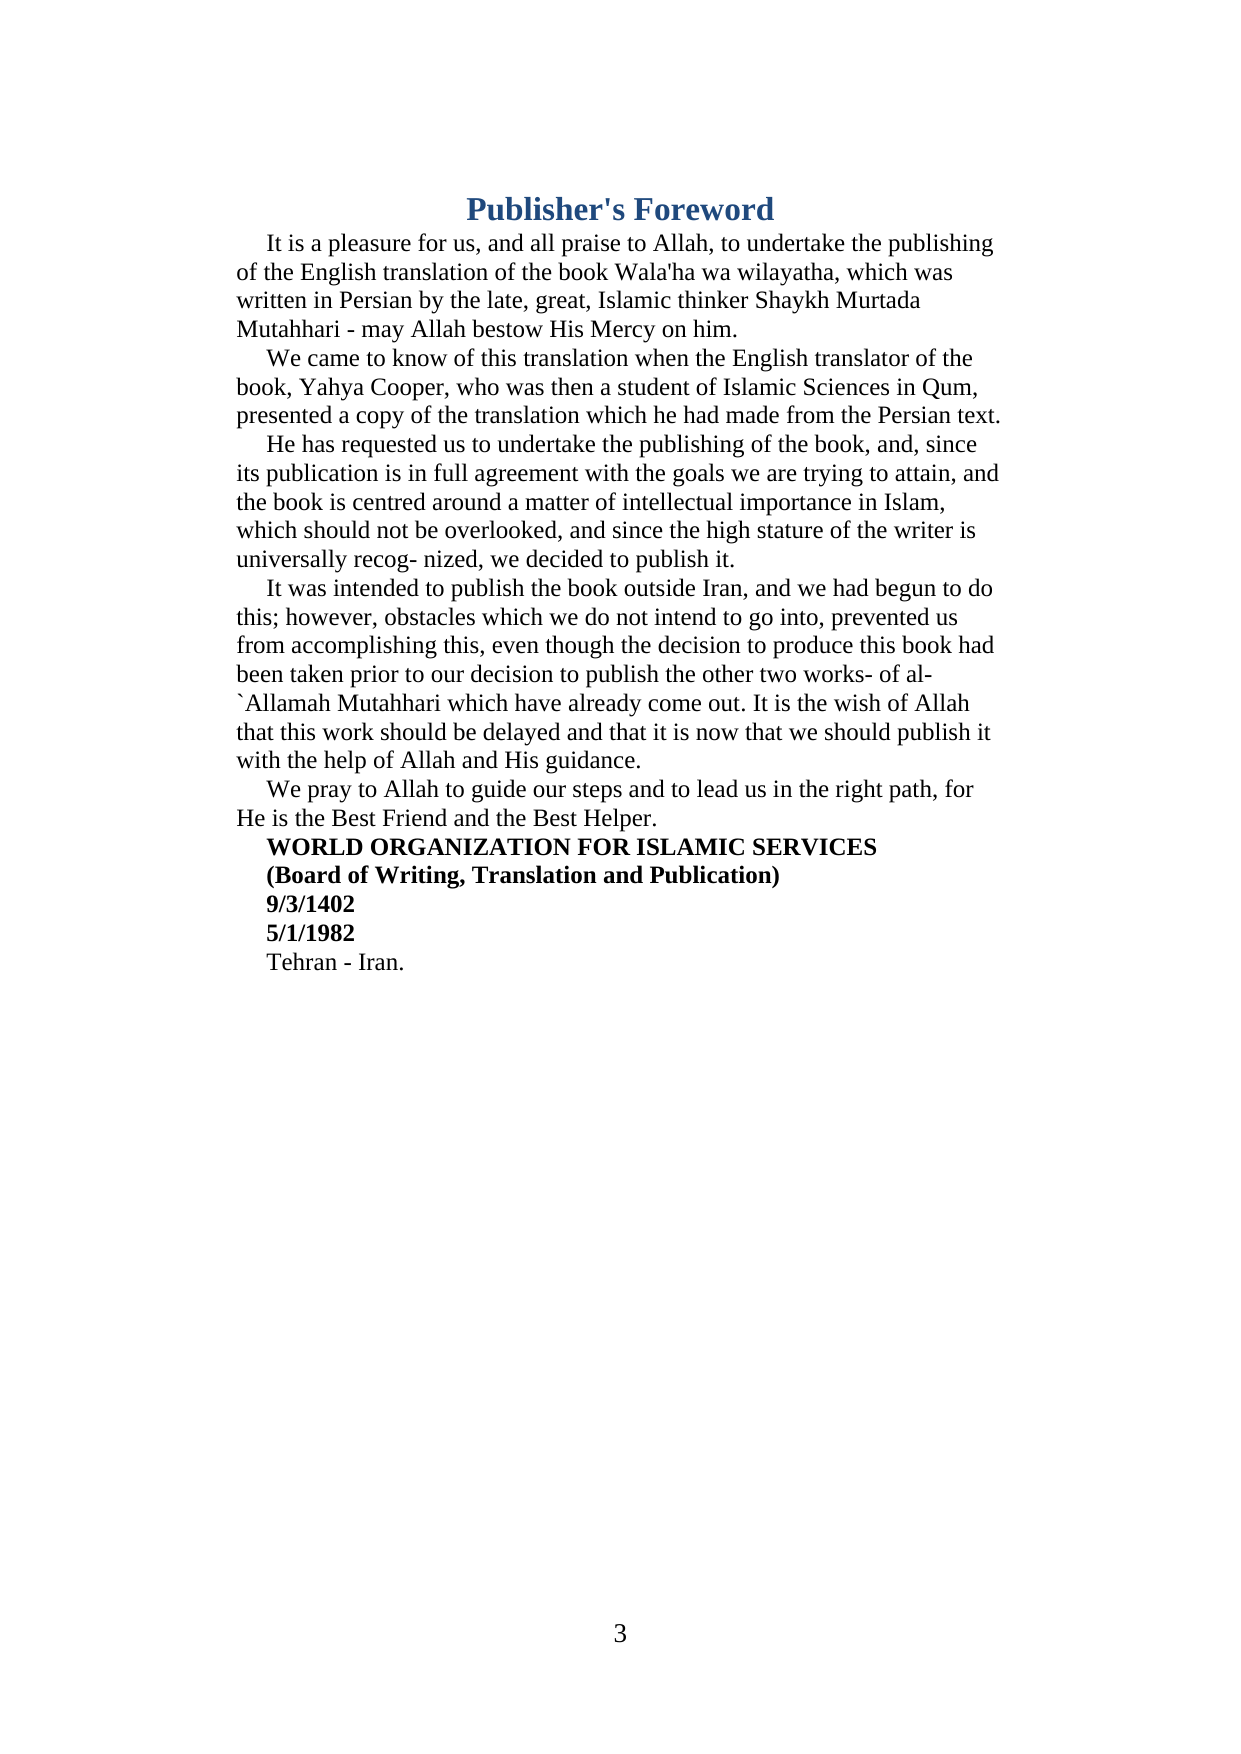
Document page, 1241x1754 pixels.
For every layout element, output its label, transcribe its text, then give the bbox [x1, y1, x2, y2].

text We pray to Allah to guide our steps and to lead us in the right path, for He is the Best Friend and the Best Helper. [236, 774, 1004, 832]
subtitle Publisher's Foreword [236, 190, 1004, 228]
text It was intended to publish the book outside Iran, and we had begun to do this; however, obstacles which we do not intend to go into, prevented us from accomplishing this, even though the decision to produce this book had been taken prior to our decision to publish the other two works- of al-`Allamah Mutahhari which have already come out. It is the wish of Allah that this work should be delayed and that it is now that we should publish it with the help of Allah and His guidance. [236, 573, 1004, 774]
text He has requested us to undertake the publishing of the book, and, since its publication is in full agreement with the goals we are trying to attain, and the book is centred around a matter of intellectual importance in Islam, which should not be overlooked, and since the high stature of the writer is universally recog- nized, we decided to publish it. [236, 429, 1004, 573]
text Tehran - Iran. [236, 947, 1004, 976]
text It is a pleasure for us, and all praise to Allah, to undertake the publishing of the English translation of the book Wala'ha wa wilayatha, which was written in Persian by the late, great, Islamic thinker Shaykh Murtada Mutahhari - may Allah bestow His Mercy on him. [236, 228, 1004, 343]
text 5/1/1982 [236, 918, 1004, 947]
text 9/3/1402 [236, 889, 1004, 918]
text WORLD ORGANIZATION FOR ISLAMIC SERVICES [236, 832, 1004, 861]
text (Board of Writing, Translation and Publication) [236, 861, 1004, 889]
text We came to know of this translation when the English translator of the book, Yahya Cooper, who was then a student of Islamic Sciences in Qum, presented a copy of the translation which he had made from the Persian text. [236, 343, 1004, 429]
